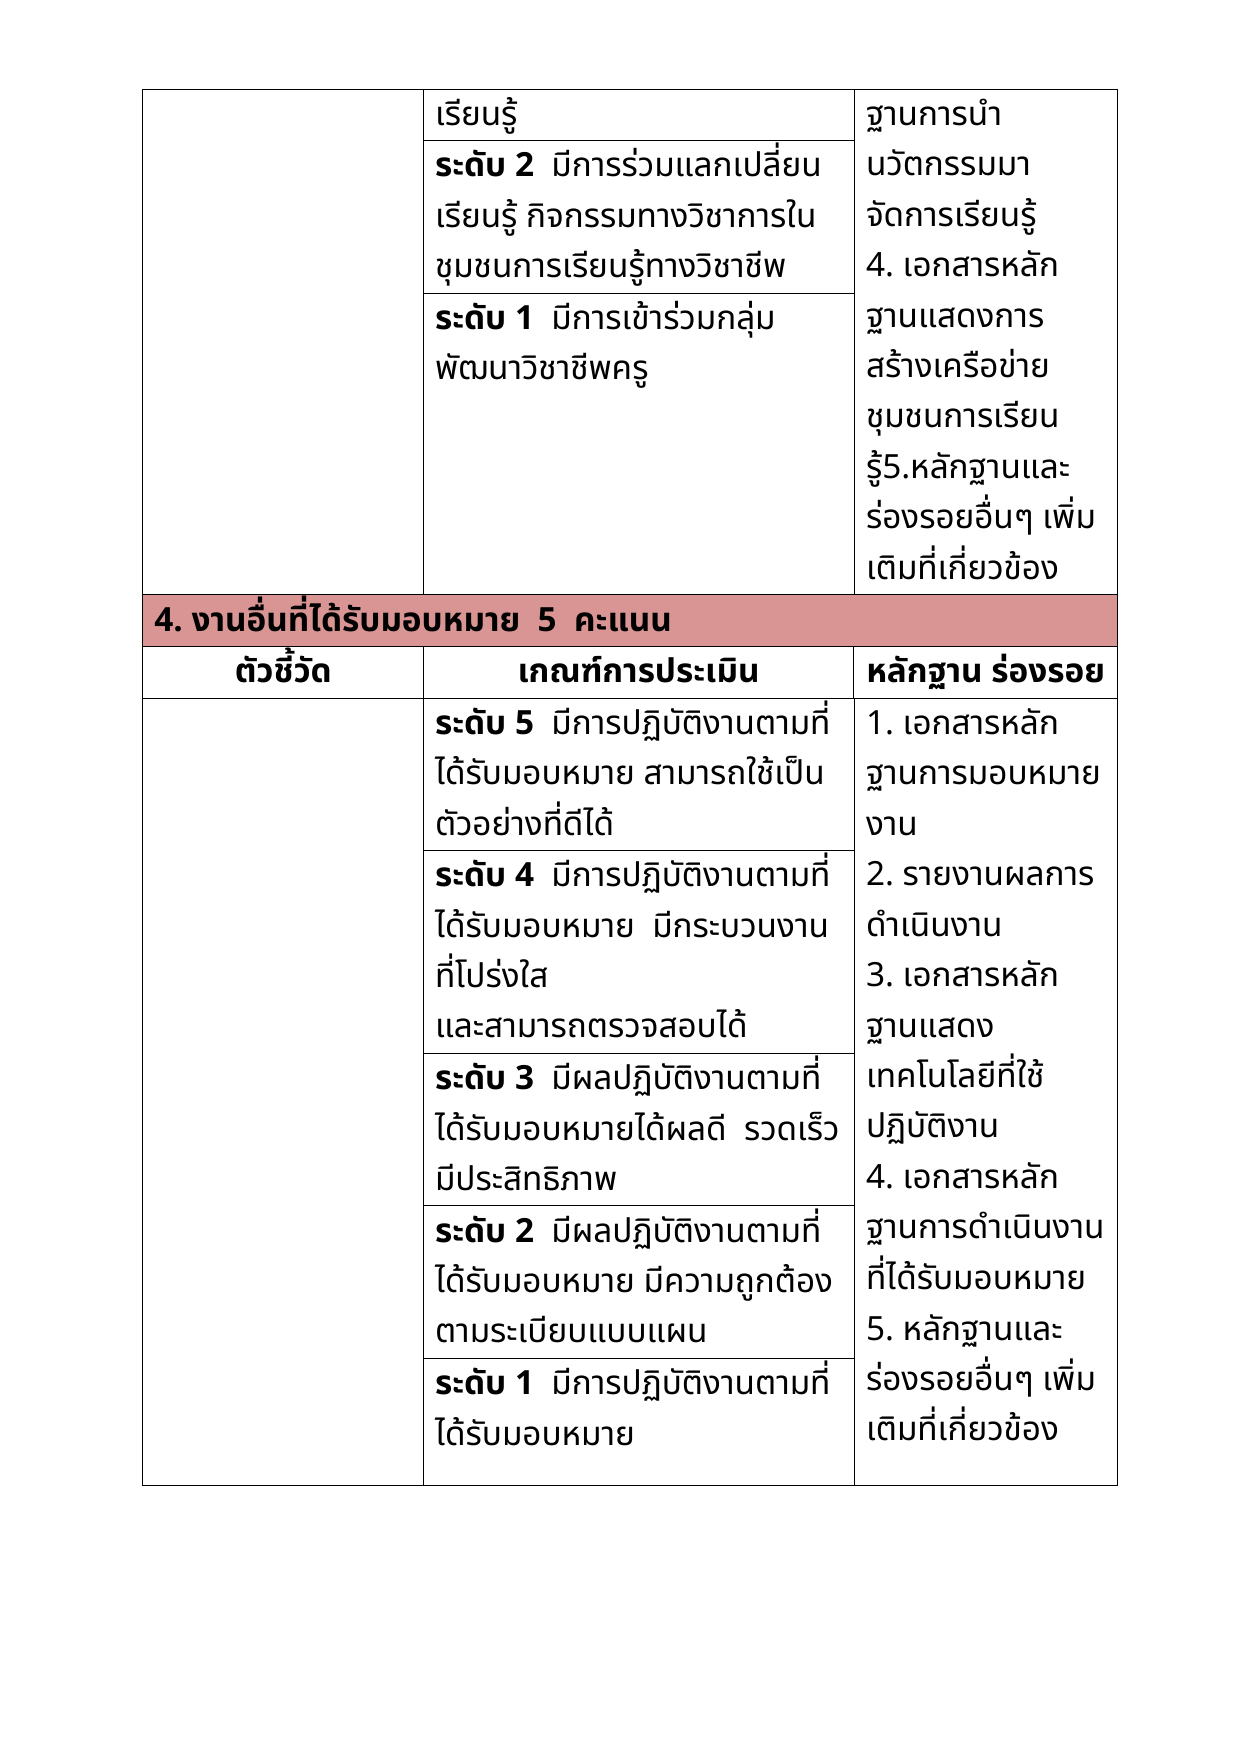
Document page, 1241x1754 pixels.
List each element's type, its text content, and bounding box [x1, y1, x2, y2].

table_cell เกณฑ์การประเมิน [424, 647, 853, 697]
table_cell หลักฐาน ร่องรอย [854, 647, 1117, 697]
table_cell ระดับ 2 มีการร่วมแลกเปลี่ยนเรียนรู้ กิจกรรมทางวิชาการในชุมชนการเรียนรู้ทางวิชาชีพ [424, 141, 854, 293]
table_cell 4. งานอื่นที่ได้รับมอบหมาย 5 คะแนน [143, 595, 1117, 646]
table_cell ระดับ 5 มีการปฏิบัติงานตามที่ได้รับมอบหมาย สามารถใช้เป็นตัวอย่างที่ดีได้ [424, 699, 854, 850]
table_cell ระดับ 1 มีการเข้าร่วมกลุ่มพัฒนาวิชาชีพครู [424, 294, 854, 594]
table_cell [424, 90, 854, 140]
table_cell ระดับ 2 มีผลปฏิบัติงานตามที่ได้รับมอบหมาย มีความถูกต้องตามระเบียบแบบแผน [424, 1206, 854, 1358]
table_cell ตัวชี้วัด [143, 647, 423, 697]
table_cell ระดับ 4 มีการปฏิบัติงานตามที่ได้รับมอบหมาย มีกระบวนงานที่โปร่งใส และสามารถตรวจสอบได้ [424, 851, 854, 1053]
table_cell 1. เอกสารหลักฐานการมอบหมายงาน 2. รายงานผลการดำเนินงาน 3. เอกสารหลักฐานแสดงเทคโนโลยีที่ใช้ปฏิบัติงาน 4. เอกสารหลักฐานการดำเนินงานที่ได้รับมอบหมาย 5. หลักฐานและร่องรอยอื่นๆ เพิ่มเติมที่เกี่ยวข้อง [855, 699, 1117, 1485]
table_cell ระดับ 3 มีผลปฏิบัติงานตามที่ได้รับมอบหมายได้ผลดี รวดเร็ว มีประสิทธิภาพ [424, 1054, 854, 1205]
table_cell [143, 699, 423, 1485]
table_cell ระดับ 1 มีการปฏิบัติงานตามที่ได้รับมอบหมาย [424, 1359, 854, 1485]
